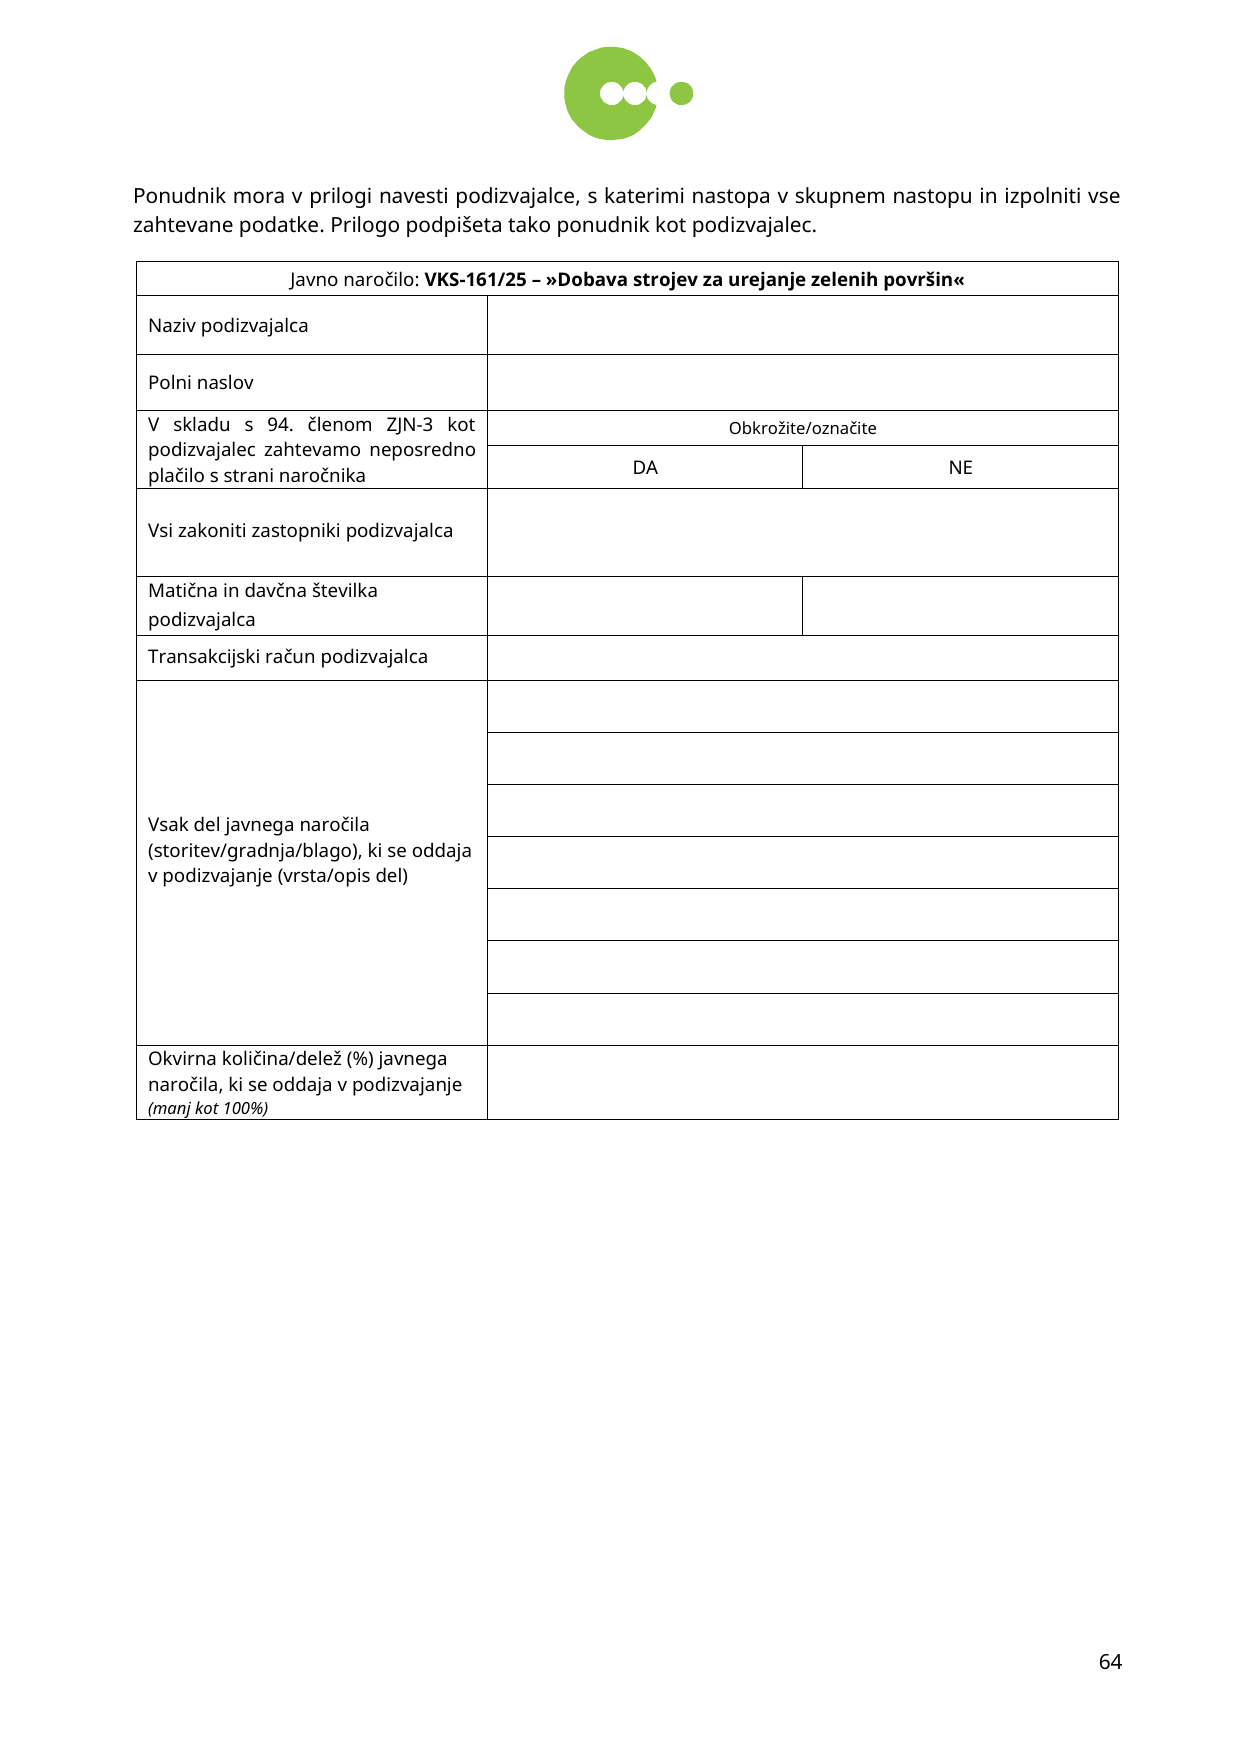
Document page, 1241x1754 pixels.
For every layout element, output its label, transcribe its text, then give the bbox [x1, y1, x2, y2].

table_cell [488, 837, 1118, 888]
table_cell Vsak del javnega naročila (storitev/gradnja/blago), ki se oddaja v podizvajanje (vrsta/opis del) [137, 681, 487, 1044]
table_cell Okvirna količina/delež (%) javnega naročila, ki se oddaja v podizvajanje (manj kot 100%) [137, 1046, 487, 1119]
table_cell Vsi zakoniti zastopniki podizvajalca [137, 489, 487, 576]
table_cell Transakcijski račun podizvajalca [137, 636, 487, 680]
table_cell [488, 489, 1118, 576]
table_cell [488, 681, 1118, 732]
table_cell [488, 941, 1118, 992]
table_cell [803, 577, 1118, 635]
table_header Javno naročilo: VKS-161/25 – »Dobava strojev za urejanje zelenih površin« [137, 262, 1118, 295]
table_cell [488, 785, 1118, 836]
table_cell Naziv podizvajalca [137, 296, 487, 354]
text Ponudnik mora v prilogi navesti podizvajalce, s katerimi nastopa v skupnem nastopu in izpolniti vse zahtevane podatke. Prilogo podpišeta tako ponudnik kot podizvajalec. [133, 181, 1122, 238]
table_cell [488, 733, 1118, 784]
table_cell [488, 889, 1118, 940]
table_cell V skladu s 94. členom ZJN-3 kot podizvajalec zahtevamo neposredno plačilo s strani naročnika [137, 411, 487, 488]
table_cell Obkrožite/označite [488, 411, 1118, 445]
table_cell [488, 1046, 1118, 1119]
table_cell Polni naslov [137, 355, 487, 410]
table_cell [488, 355, 1118, 410]
table_cell [488, 994, 1118, 1044]
table_cell [488, 296, 1118, 354]
table_cell NE [803, 446, 1118, 488]
table_cell Matična in davčna številka podizvajalca [137, 577, 487, 635]
table_cell [488, 636, 1118, 680]
table_cell DA [488, 446, 802, 488]
table_cell [488, 577, 802, 635]
